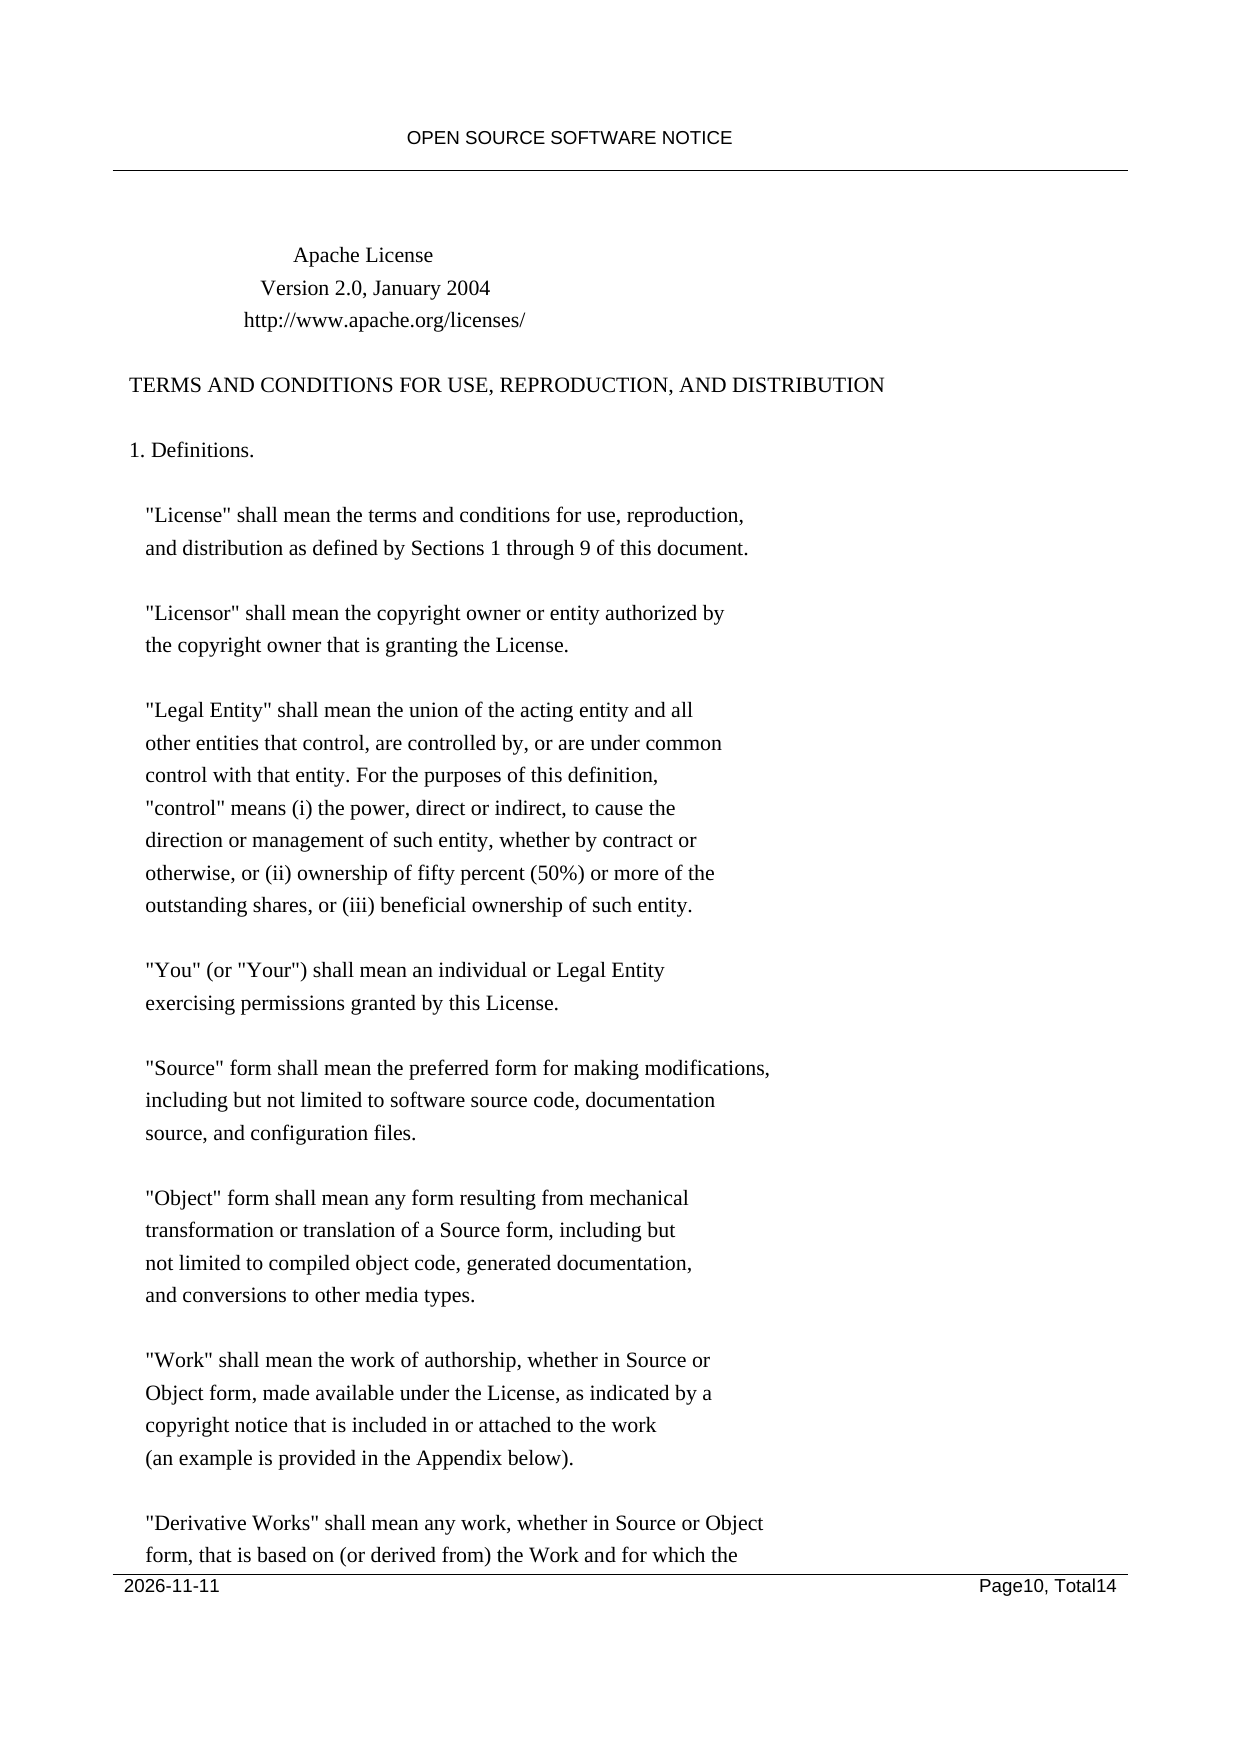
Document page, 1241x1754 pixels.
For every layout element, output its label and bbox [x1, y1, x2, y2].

text [112, 206, 1128, 1571]
